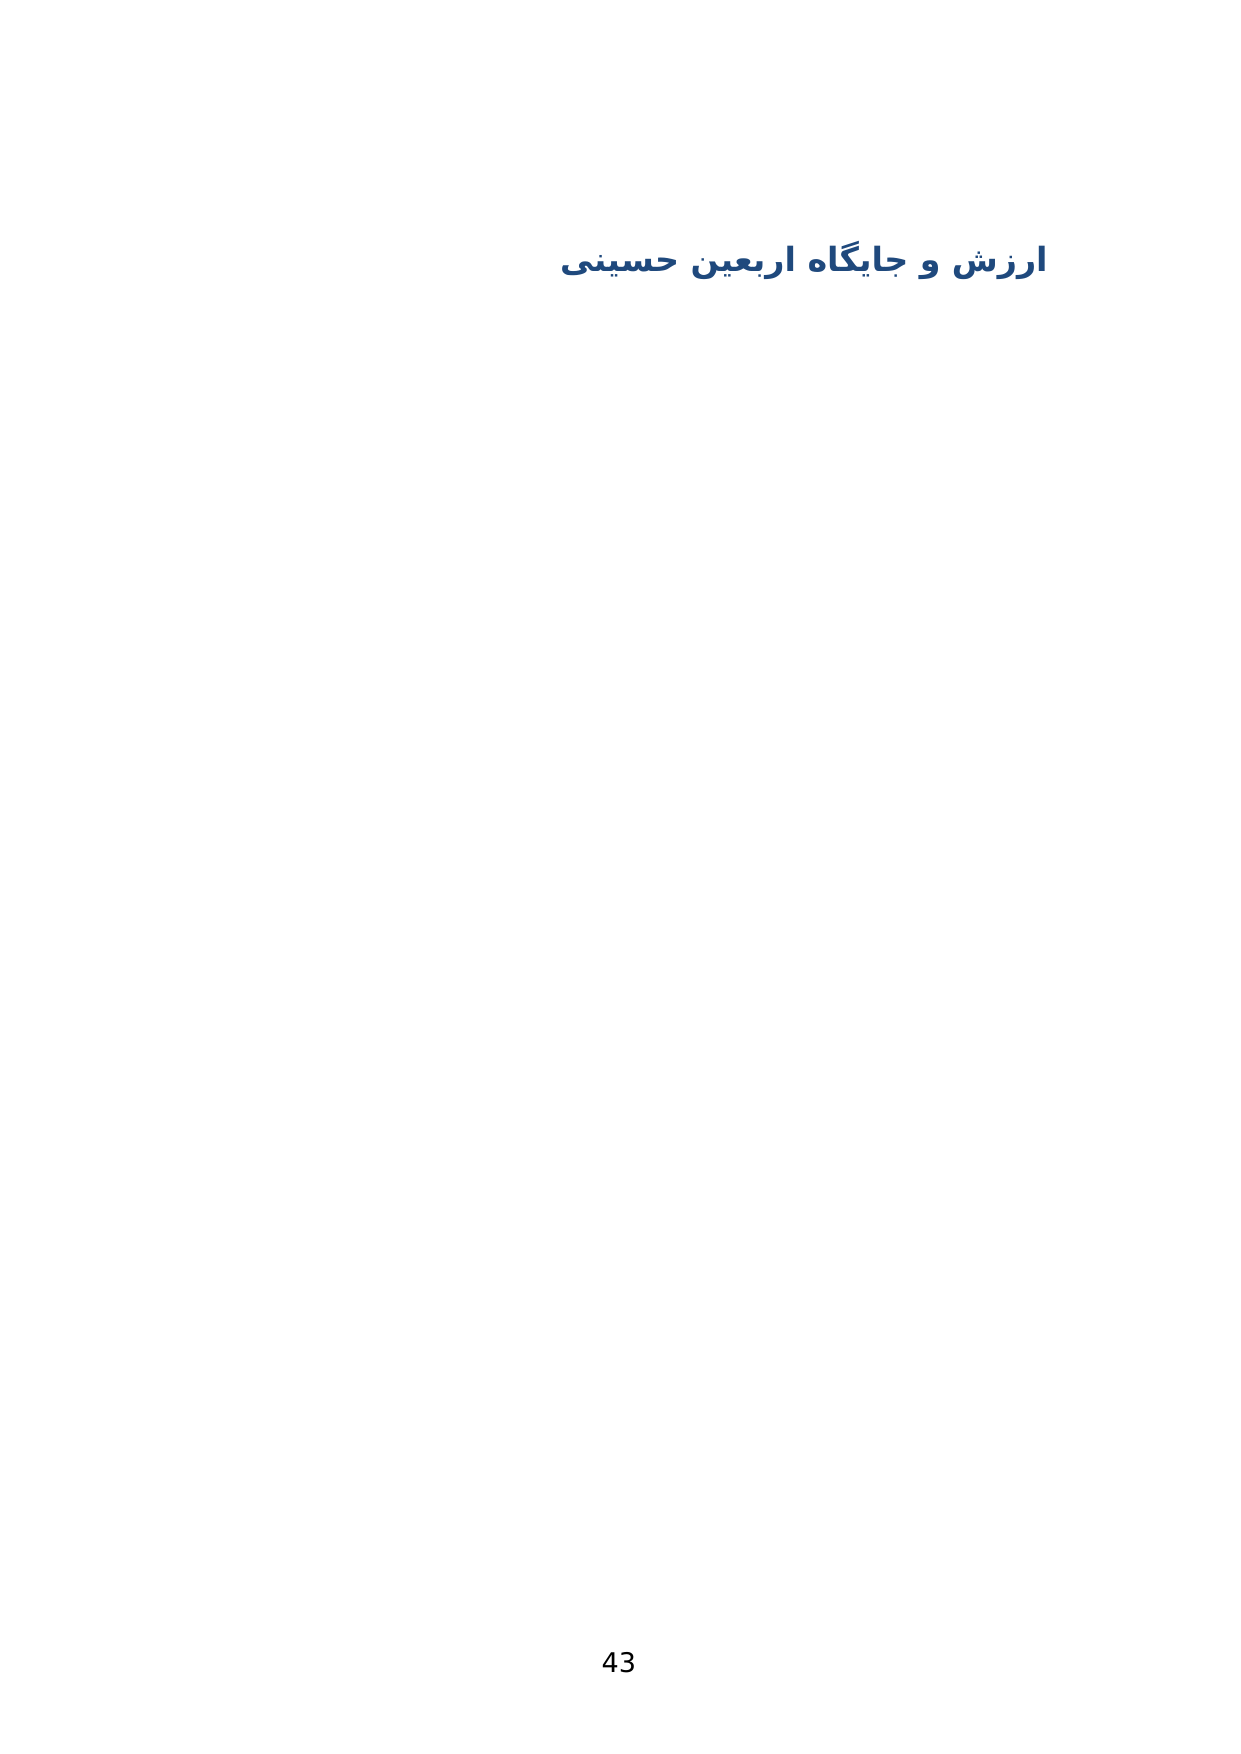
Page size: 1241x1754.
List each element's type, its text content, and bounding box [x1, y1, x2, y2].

subtitle ارزش و جایگاه اربعین حسینی [159, 241, 1078, 279]
